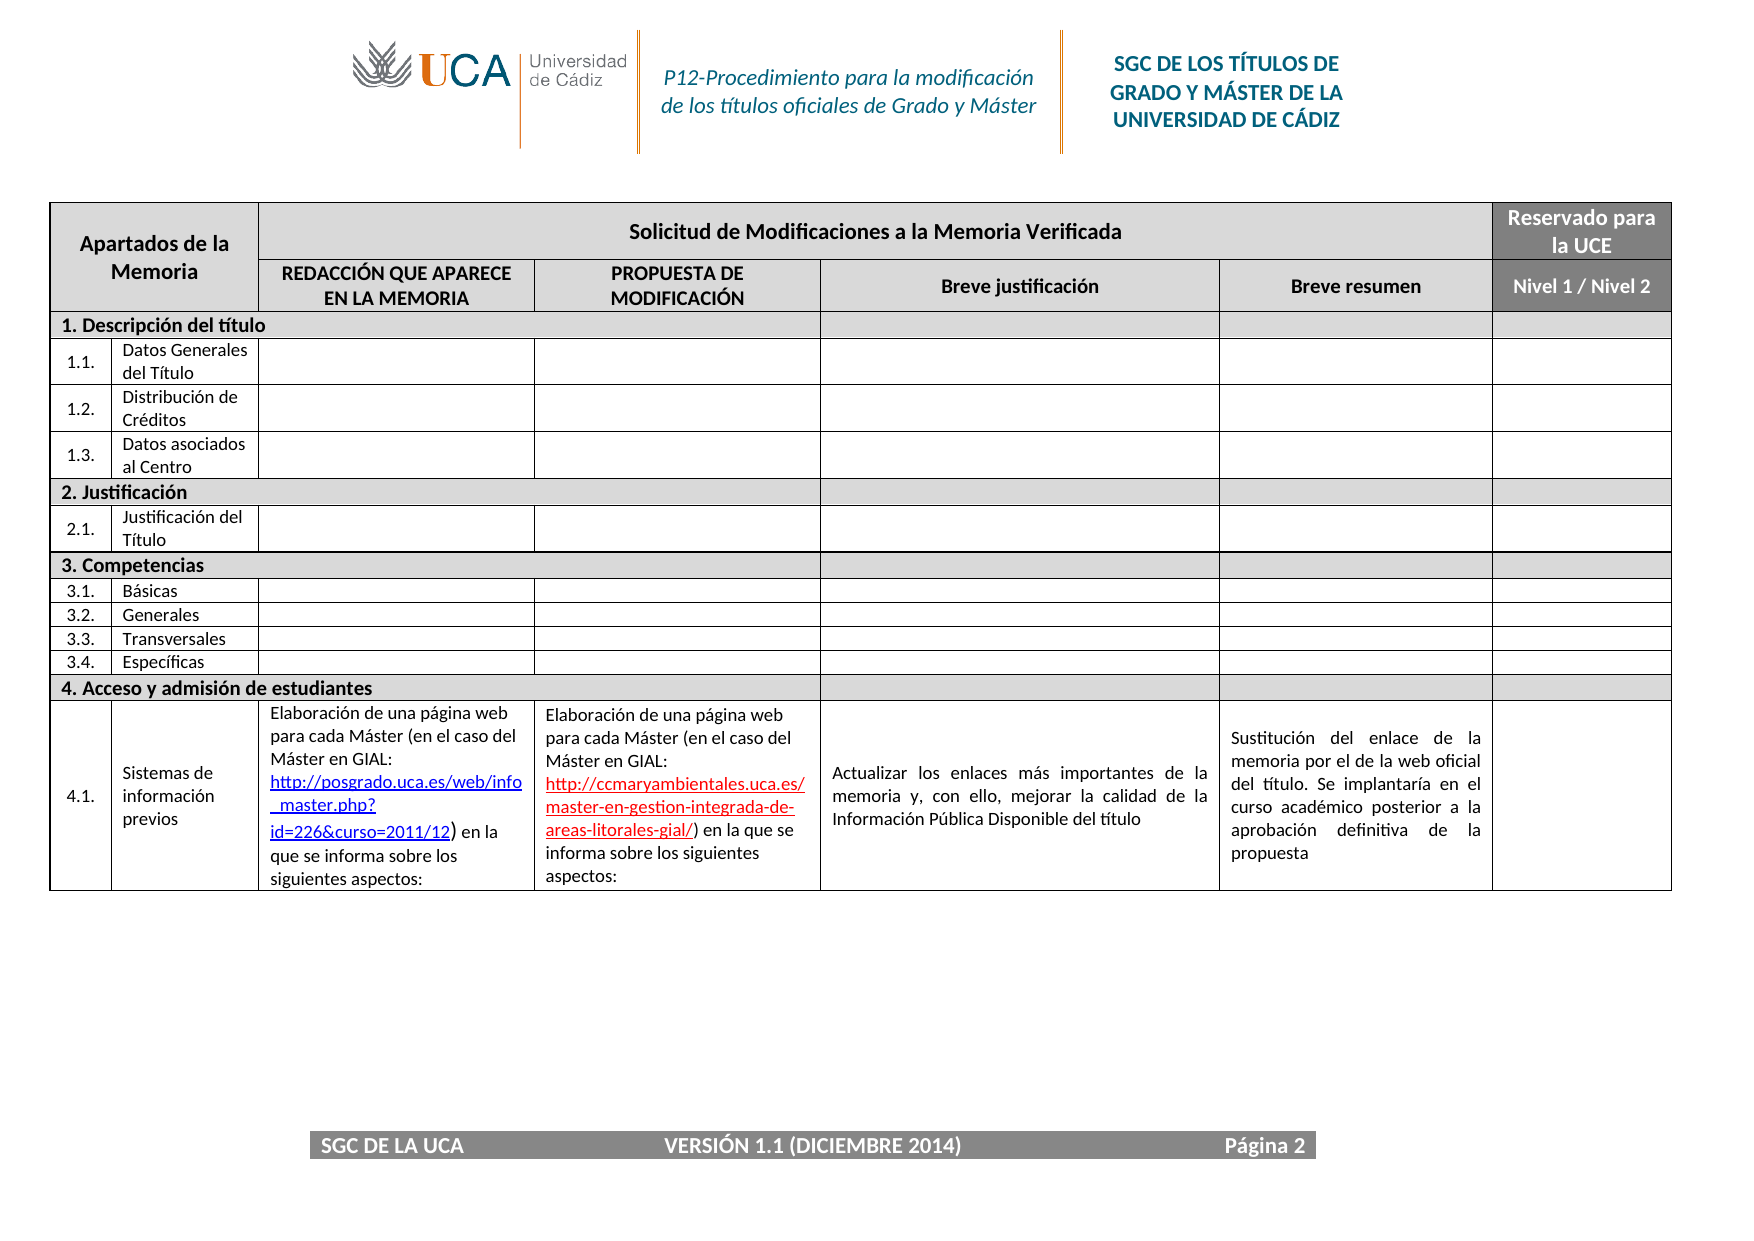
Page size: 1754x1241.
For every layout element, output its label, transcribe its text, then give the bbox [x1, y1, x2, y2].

table_cell [1220, 312, 1492, 337]
table_cell [259, 627, 534, 650]
table_cell [1493, 627, 1671, 650]
table_cell [821, 506, 1219, 551]
table_cell [1220, 627, 1492, 650]
table_cell 3.1. [51, 579, 111, 602]
table_header Apartados de la Memoria [51, 203, 258, 311]
table_cell [1493, 432, 1671, 478]
table_cell [535, 603, 820, 626]
table_cell PROPUESTA DE MODIFICACIÓN [535, 260, 820, 311]
table_cell [821, 553, 1219, 578]
table_cell [259, 506, 534, 551]
table_cell 2. Justificación [51, 479, 820, 504]
table_cell 4.1. [51, 701, 111, 889]
table_cell [1493, 553, 1671, 578]
table_cell [821, 385, 1219, 431]
table_cell [535, 579, 820, 602]
table_cell Elaboración de una página web para cada Máster (en el caso del Máster en GIAL: http://ccmaryambientales.uca.es/master-en-gestion-integrada-de-areas-litorales-gial/) en la que se informa sobre los siguientes aspectos: [535, 701, 820, 889]
table_cell [1220, 432, 1492, 478]
table_cell REDACCIÓN QUE APARECE EN LA MEMORIA [259, 260, 534, 311]
table_cell [1493, 312, 1671, 337]
table_cell [1493, 506, 1671, 551]
table_cell 3.2. [51, 603, 111, 626]
table_cell [821, 603, 1219, 626]
table_cell [1220, 553, 1492, 578]
table_cell Básicas [112, 579, 258, 602]
table_cell 3.3. [51, 627, 111, 650]
table_cell [821, 651, 1219, 674]
table_cell 4. Acceso y admisión de estudiantes [51, 675, 820, 700]
table_header Solicitud de Modificaciones a la Memoria Verificada [259, 203, 1492, 259]
table_cell [821, 312, 1219, 337]
table_cell [1493, 675, 1671, 700]
table_cell [259, 432, 534, 478]
table_cell [259, 385, 534, 431]
table_cell [1220, 479, 1492, 504]
table_cell [535, 651, 820, 674]
table_cell [821, 675, 1219, 700]
table_cell [535, 627, 820, 650]
table_cell Nivel 1 / Nivel 2 [1493, 260, 1671, 311]
table_cell [535, 506, 820, 551]
table_cell [1220, 579, 1492, 602]
table_cell [259, 579, 534, 602]
table_cell [1220, 603, 1492, 626]
table_cell Sustitución del enlace de la memoria por el de la web oficial del título. Se implantaría en el curso académico posterior a la aprobación definitiva de la propuesta [1220, 701, 1492, 889]
table_cell [1220, 339, 1492, 384]
table_cell [259, 603, 534, 626]
table_header Reservado para la UCE [1493, 203, 1671, 259]
table_cell Transversales [112, 627, 258, 650]
table_cell [1493, 579, 1671, 602]
table_cell [259, 339, 534, 384]
table_cell Distribución de Créditos [112, 385, 258, 431]
table_cell [1220, 651, 1492, 674]
table_cell [535, 339, 820, 384]
table_cell 1.1. [51, 339, 111, 384]
table_cell [1220, 506, 1492, 551]
table_cell [1220, 675, 1492, 700]
table_cell Generales [112, 603, 258, 626]
table_cell 2.1. [51, 506, 111, 551]
table_cell [1493, 339, 1671, 384]
table_cell 1. Descripción del título [51, 312, 820, 337]
table_cell [821, 339, 1219, 384]
table_cell Específicas [112, 651, 258, 674]
table_cell [1493, 701, 1671, 889]
table_cell [259, 651, 534, 674]
table_cell [1493, 651, 1671, 674]
table_cell [821, 579, 1219, 602]
table_cell 1.3. [51, 432, 111, 478]
table_cell [535, 432, 820, 478]
table_cell [821, 627, 1219, 650]
table_cell [535, 385, 820, 431]
picture [351, 35, 632, 154]
table_cell [1493, 479, 1671, 504]
table_cell Actualizar los enlaces más importantes de la memoria y, con ello, mejorar la calidad de la Información Pública Disponible del título [821, 701, 1219, 889]
table_cell 3. Competencias [51, 553, 820, 578]
table_cell Justificación del Título [112, 506, 258, 551]
table_cell [821, 432, 1219, 478]
table_cell [821, 479, 1219, 504]
table_cell Sistemas de información previos [112, 701, 258, 889]
table_cell [1220, 385, 1492, 431]
table_cell Datos Generales del Título [112, 339, 258, 384]
table_cell Breve resumen [1220, 260, 1492, 311]
table_cell [1493, 603, 1671, 626]
table_cell Datos asociados al Centro [112, 432, 258, 478]
table_cell 1.2. [51, 385, 111, 431]
table_cell 3.4. [51, 651, 111, 674]
table_cell Breve justificación [821, 260, 1219, 311]
table_cell [1493, 385, 1671, 431]
table_cell Elaboración de una página web para cada Máster (en el caso del Máster en GIAL: http://posgrado.uca.es/web/info_master.php?id=226&curso=2011/12) en la que se informa sobre los siguientes aspectos: [259, 701, 534, 889]
